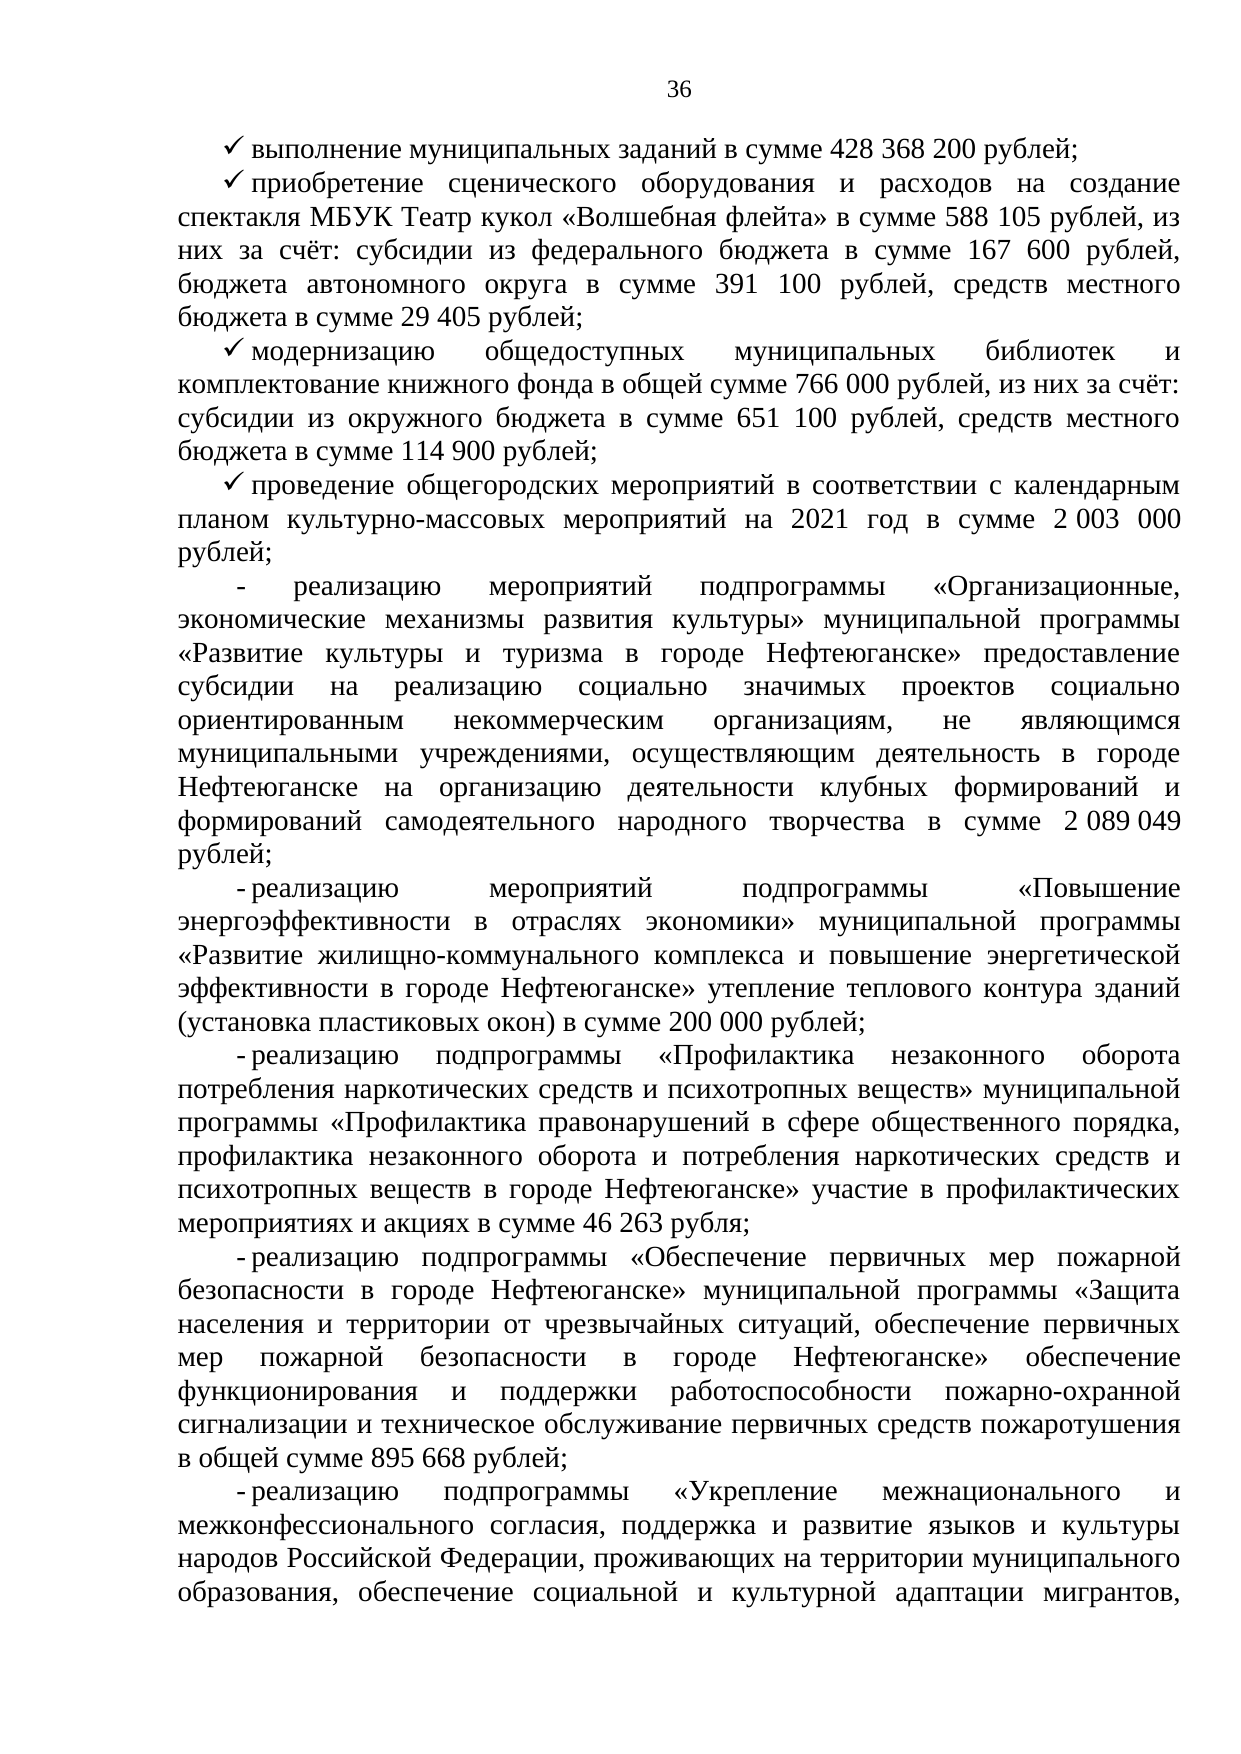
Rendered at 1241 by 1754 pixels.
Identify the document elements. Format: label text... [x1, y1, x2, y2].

list реализацию мероприятий подпрограммы «Повышение энергоэффективности в отраслях экономики» муниципальной программы «Развитие жилищно-коммунального комплекса и повышение энергетической эффективности в городе Нефтеюганске» утепление теплового контура зданий (установка пластиковых окон) в сумме 200 000 рублей; [177, 870, 1181, 1037]
list модернизацию общедоступных муниципальных библиотек и комплектование книжного фонда в общей сумме 766 000 рублей, из них за счёт: субсидии из окружного бюджета в сумме 651 100 рублей, средств местного бюджета в сумме 114 900 рублей; [177, 333, 1181, 467]
list выполнение муниципальных заданий в сумме 428 368 200 рублей; [177, 131, 1181, 165]
list реализацию подпрограммы «Обеспечение первичных мер пожарной безопасности в городе Нефтеюганске» муниципальной программы «Защита населения и территории от чрезвычайных ситуаций, обеспечение первичных мер пожарной безопасности в городе Нефтеюганске» обеспечение функционирования и поддержки работоспособности пожарно-охранной сигнализации и техническое обслуживание первичных средств пожаротушения в общей сумме 895 668 рублей; [177, 1239, 1181, 1473]
list реализацию подпрограммы «Профилактика незаконного оборота потребления наркотических средств и психотропных веществ» муниципальной программы «Профилактика правонарушений в сфере общественного порядка, профилактика незаконного оборота и потребления наркотических средств и психотропных веществ в городе Нефтеюганске» участие в профилактических мероприятиях и акциях в сумме 46 263 рубля; [177, 1037, 1181, 1239]
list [177, 1473, 1181, 1608]
text - реализацию мероприятий подпрограммы «Организационные, экономические механизмы развития культуры» муниципальной программы «Развитие культуры и туризма в городе Нефтеюганске» предоставление субсидии на реализацию социально значимых проектов социально ориентированным некоммерческим организациям, не являющимся муниципальными учреждениями, осуществляющим деятельность в городе Нефтеюганске на организацию деятельности клубных формирований и формирований самодеятельного народного творчества в сумме 2 089 049 рублей; [177, 568, 1181, 870]
list проведение общегородских мероприятий в соответствии с календарным планом культурно-массовых мероприятий на 2021 год в сумме 2 003 000 рублей; [177, 467, 1181, 568]
list приобретение сценического оборудования и расходов на создание спектакля МБУК Театр кукол «Волшебная флейта» в сумме 588 105 рублей, из них за счёт: субсидии из федерального бюджета в сумме 167 600 рублей, бюджета автономного округа в сумме 391 100 рублей, средств местного бюджета в сумме 29 405 рублей; [177, 165, 1181, 333]
